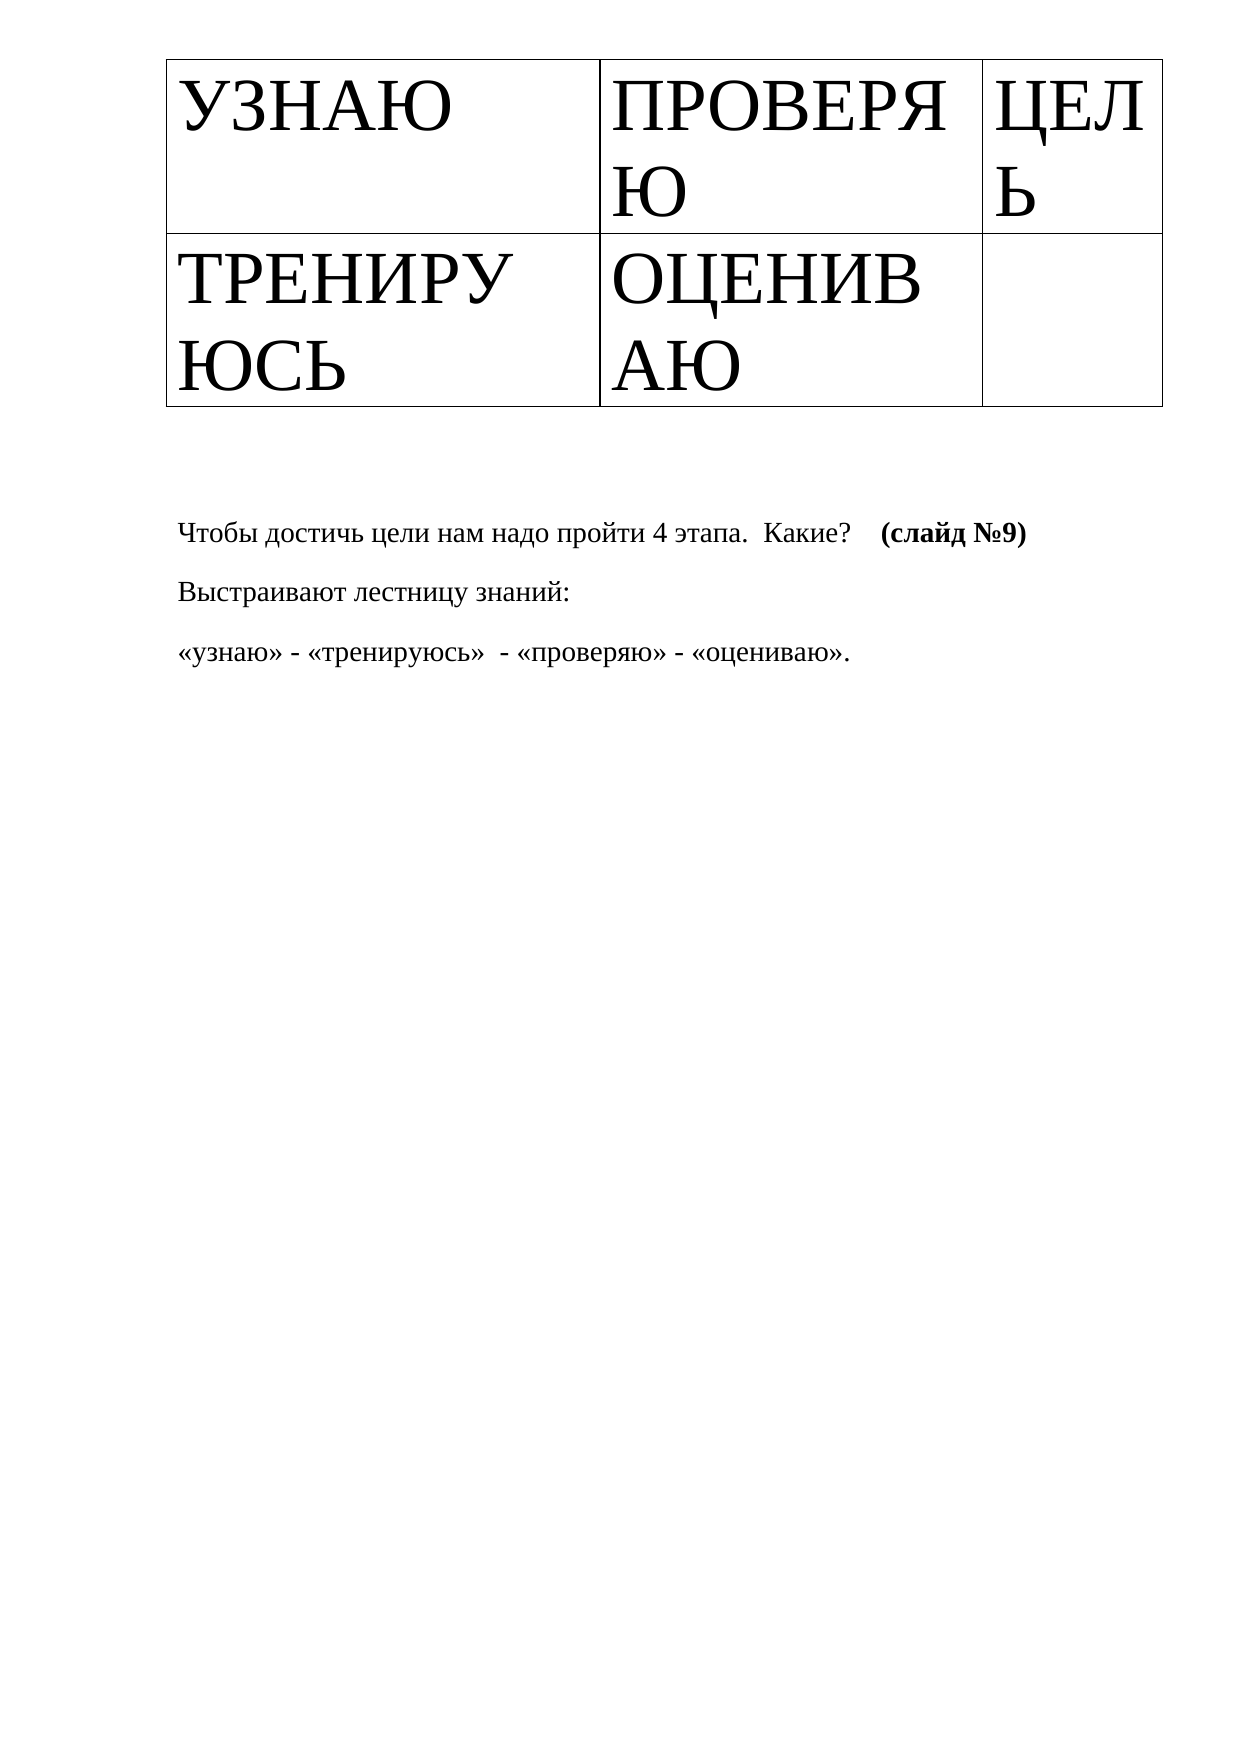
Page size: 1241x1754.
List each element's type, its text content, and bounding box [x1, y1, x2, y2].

table_cell [983, 234, 1162, 406]
table_header ПРОВЕРЯЮ [601, 60, 982, 233]
table_cell ОЦЕНИВАЮ [601, 234, 982, 406]
table_cell ТРЕНИРУЮСЬ [167, 234, 599, 406]
table_header УЗНАЮ [167, 60, 599, 233]
table_header ЦЕЛЬ [983, 60, 1162, 233]
text Чтобы достичь цели нам надо пройти 4 этапа. Какие? (слайд №9) [177, 515, 1152, 548]
text Выстраивают лестницу знаний: [177, 574, 1152, 608]
text «узнаю» - «тренируюсь» - «проверяю» - «оцениваю». [177, 634, 1152, 667]
